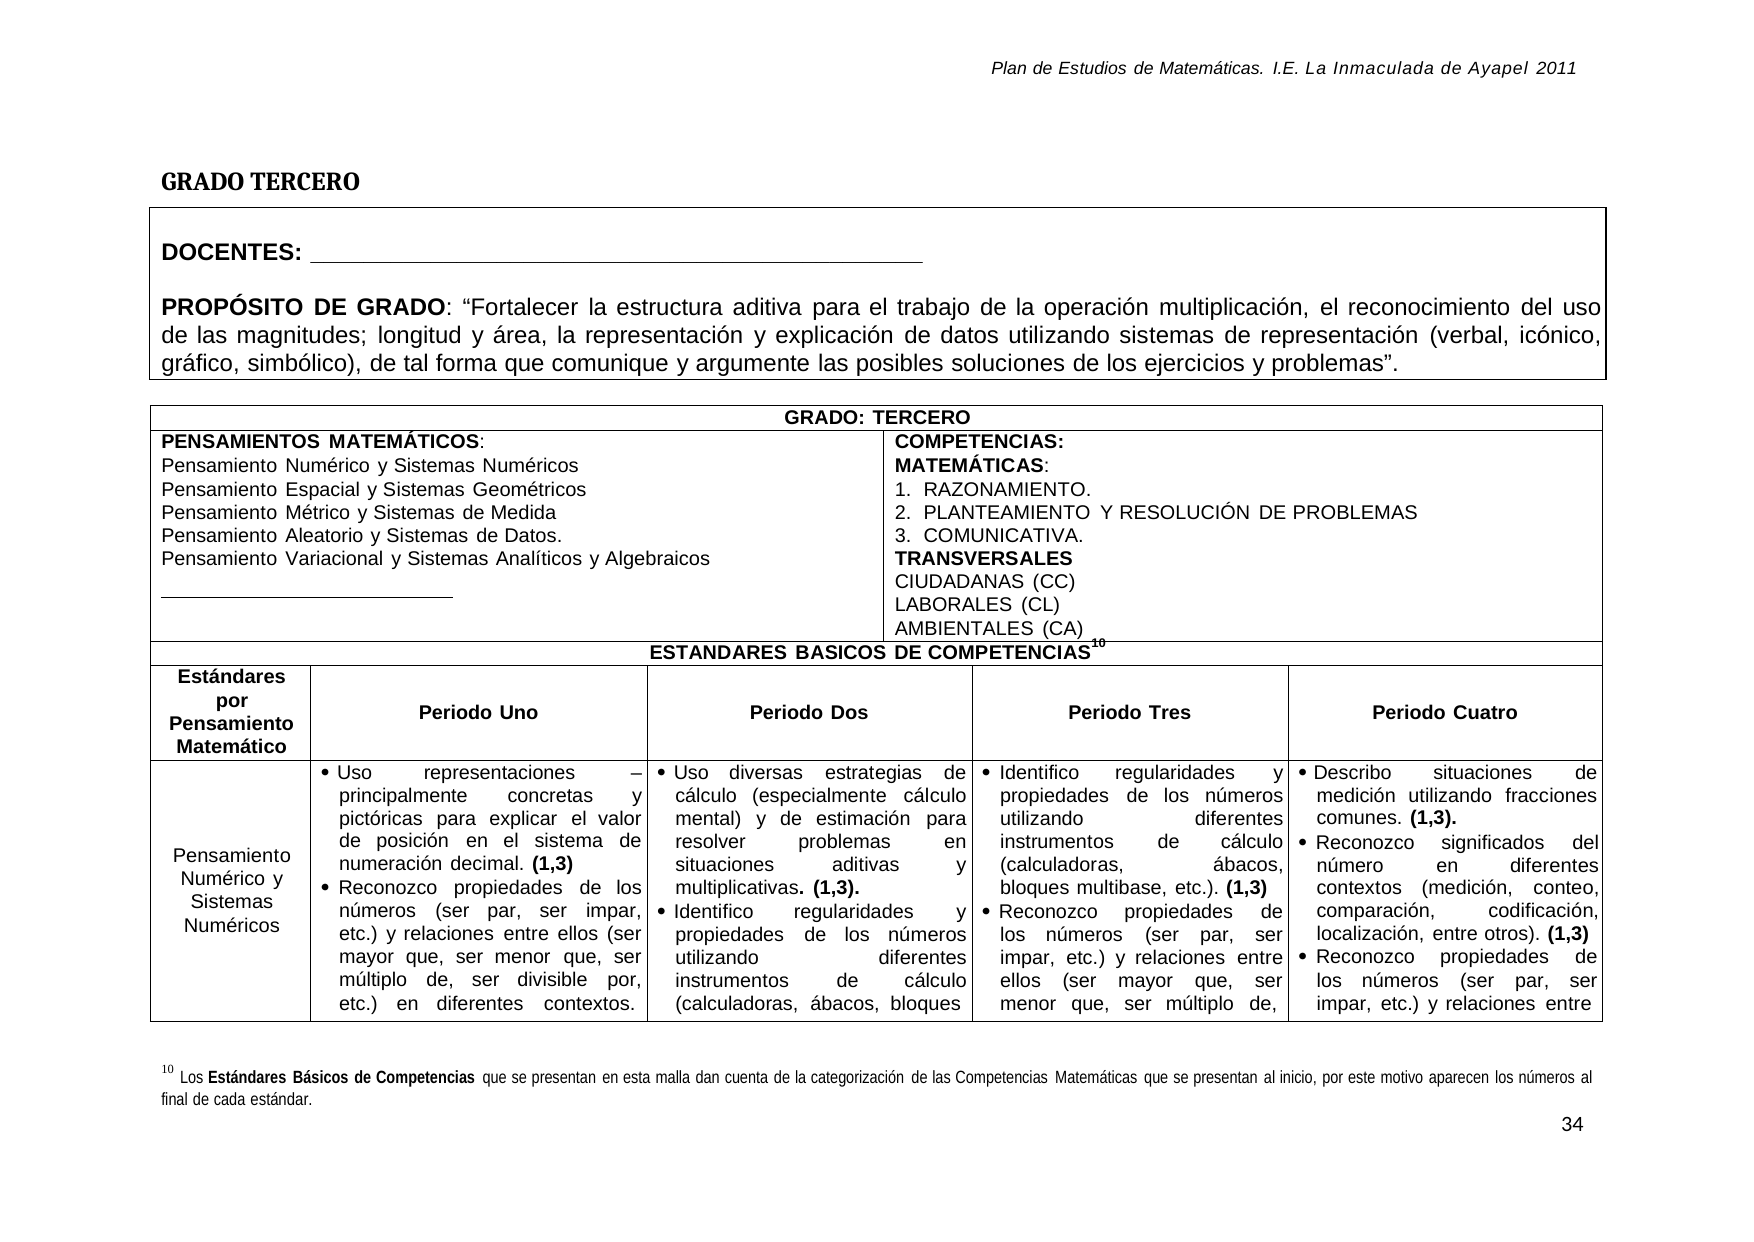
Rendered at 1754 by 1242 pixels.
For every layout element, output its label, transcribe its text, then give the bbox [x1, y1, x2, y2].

table_cell Estándares por Pensamiento Matemático [151, 666, 310, 759]
text GRADO TERCERO [161, 164, 1618, 195]
table_cell  Uso representaciones – principalmente concretas y pictóricas para explicar el valor de posición en el sistema de numeración decimal. (1,3)  Reconozco propiedades de los números (ser par, ser impar, etc.) y relaciones entre ellos (ser mayor que, ser menor que, ser múltiplo de, ser divisible por, etc.) en diferentes contextos. [311, 761, 647, 1021]
table_cell Periodo Dos [648, 666, 972, 759]
table_cell Periodo Tres [973, 666, 1288, 759]
text PROPÓSITO DE GRADO: “Fortalecer la estructura aditiva para el trabajo de la operación multiplicación, el reconocimiento del uso de las magnitudes; longitud y área, la representación y explicación de datos utilizando sistemas de representación (verbal, icónico, gráfico, simbólico), de tal forma que comunique y argumente las posibles soluciones de los ejercicios y problemas”. [161, 293, 1601, 377]
table_cell ESTANDARES BASICOS DE COMPETENCIAS10 [151, 642, 1602, 665]
text DOCENTES: ______________________________________________ [161, 237, 1618, 264]
table_cell COMPETENCIAS: MATEMÁTICAS: 1. RAZONAMIENTO. 2. PLANTEAMIENTO Y RESOLUCIÓN DE PROBLEMAS 3. COMUNICATIVA. TRANSVERSALES CIUDADANAS (CC) LABORALES (CL) AMBIENTALES (CA) [884, 431, 1602, 641]
table_cell  Describo situaciones de medición utilizando fracciones comunes. (1,3).  Reconozco significados del número en diferentes contextos (medición, conteo, comparación, codificación, localización, entre otros). (1,3)  Reconozco propiedades de los números (ser par, ser impar, etc.) y relaciones entre [1289, 761, 1602, 1021]
table_header GRADO: TERCERO [151, 406, 1602, 430]
table_cell  Uso diversas estrategias de cálculo (especialmente cálculo mental) y de estimación para resolver problemas en situaciones aditivas y multiplicativas. (1,3).  Identifico regularidades y propiedades de los números utilizando diferentes instrumentos de cálculo (calculadoras, ábacos, bloques [648, 761, 972, 1021]
table_cell Periodo Uno [311, 666, 647, 759]
table_cell  Identifico regularidades y propiedades de los números utilizando diferentes instrumentos de cálculo (calculadoras, ábacos, bloques multibase, etc.). (1,3)  Reconozco propiedades de los números (ser par, ser impar, etc.) y relaciones entre ellos (ser mayor que, ser menor que, ser múltiplo de, [973, 761, 1288, 1021]
table_cell Pensamiento Numérico y Sistemas Numéricos [151, 761, 310, 1021]
text 10 Los Estándares Básicos de Competencias que se presentan en esta malla dan cuenta de la categorización de las Competencias Matemáticas que se presentan al inicio, por este motivo aparecen los números al final de cada estándar. [161, 1061, 1598, 1109]
table_cell Periodo Cuatro [1289, 666, 1602, 759]
table_cell PENSAMIENTOS MATEMÁTICOS: Pensamiento Numérico y Sistemas Numéricos Pensamiento Espacial y Sistemas Geométricos Pensamiento Métrico y Sistemas de Medida Pensamiento Aleatorio y Sistemas de Datos. Pensamiento Variacional y Sistemas Analíticos y Algebraicos [151, 431, 883, 641]
